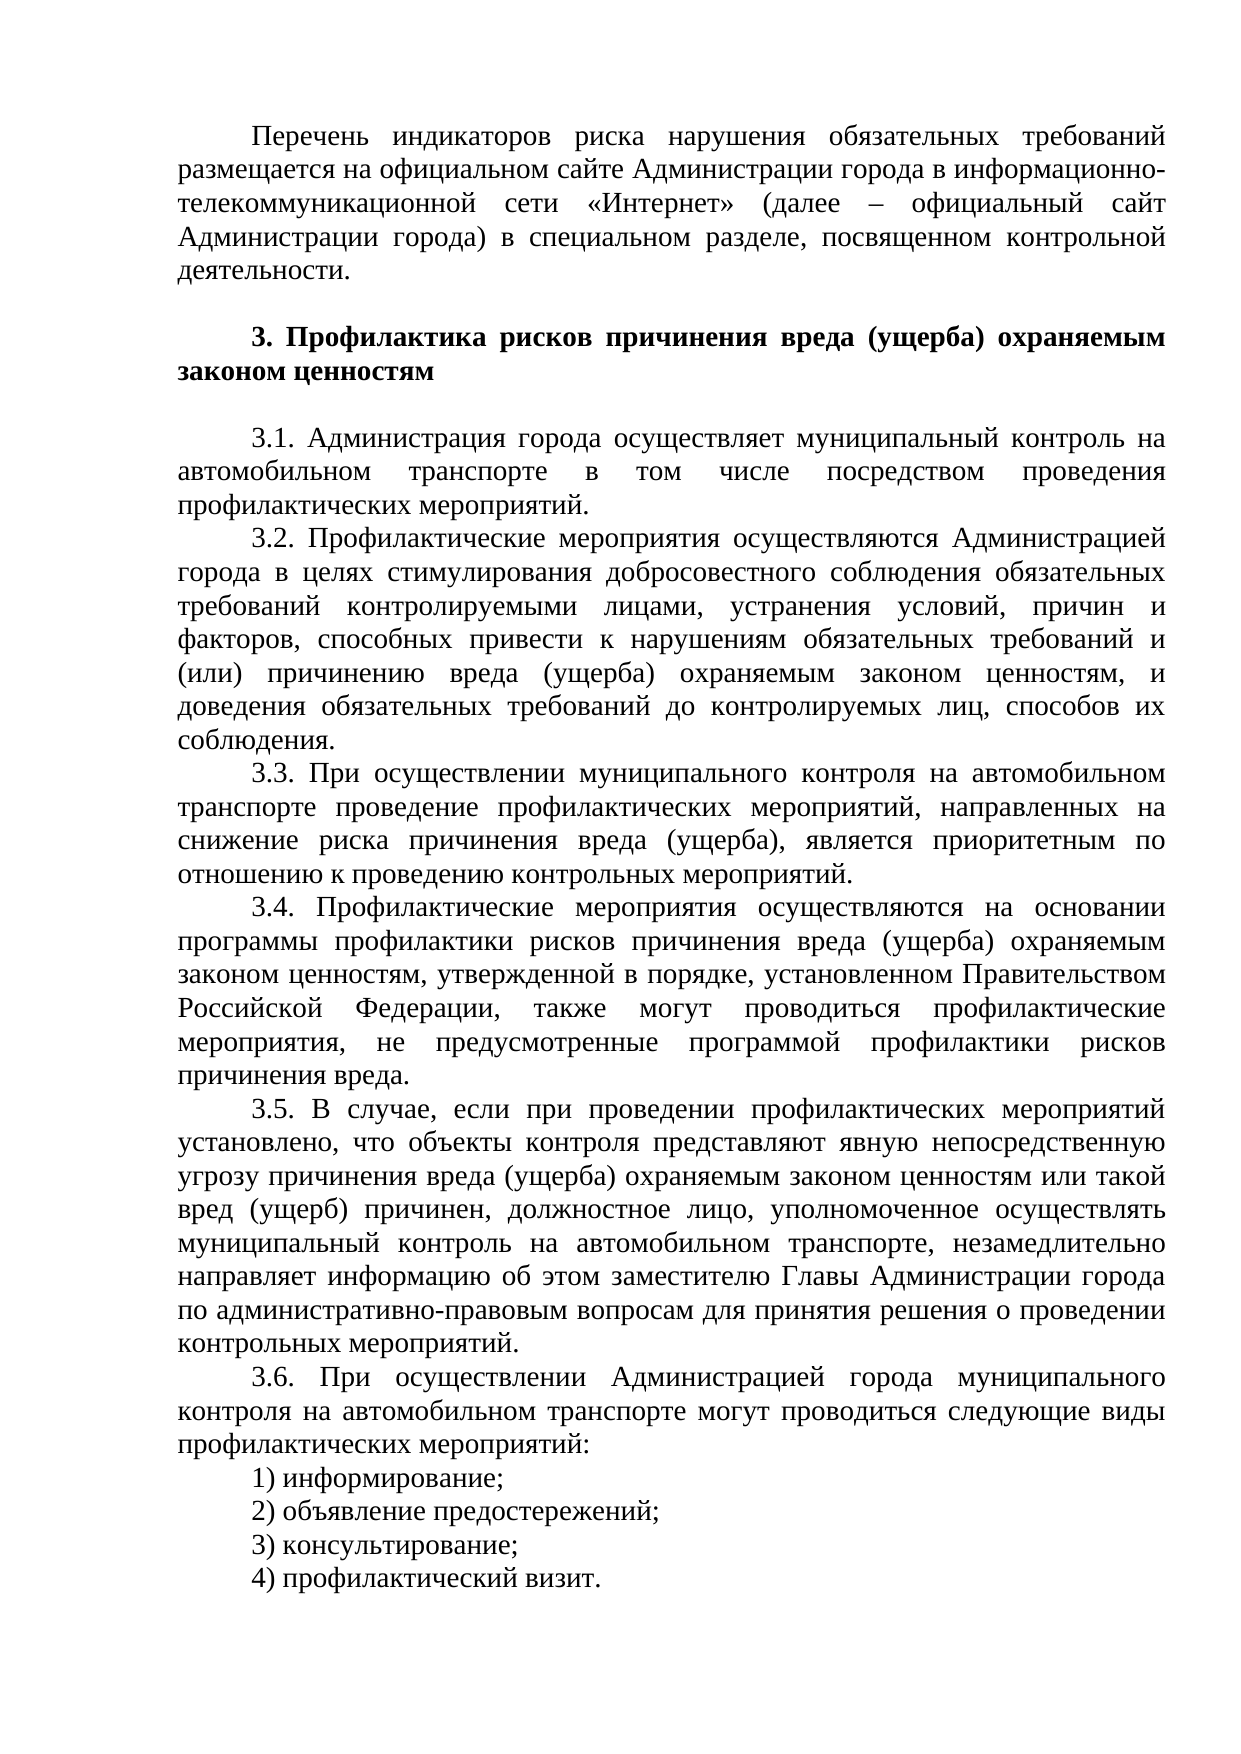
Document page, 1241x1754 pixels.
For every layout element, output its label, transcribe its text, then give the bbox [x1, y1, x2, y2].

text 3. Профилактика рисков причинения вреда (ущерба) охраняемым законом ценностям [177, 319, 1167, 386]
text 3.2. Профилактические мероприятия осуществляются Администрацией города в целях стимулирования добросовестного соблюдения обязательных требований контролируемыми лицами, устранения условий, причин и факторов, способных привести к нарушениям обязательных требований и (или) причинению вреда (ущерба) охраняемым законом ценностям, и доведения обязательных требований до контролируемых лиц, способов их соблюдения. [177, 521, 1167, 755]
text 3.6. При осуществлении Администрацией города муниципального контроля на автомобильном транспорте могут проводиться следующие виды профилактических мероприятий: [177, 1359, 1167, 1460]
text 3.1. Администрация города осуществляет муниципальный контроль на автомобильном транспорте в том числе посредством проведения профилактических мероприятий. [177, 420, 1167, 521]
text 3.3. При осуществлении муниципального контроля на автомобильном транспорте проведение профилактических мероприятий, направленных на снижение риска причинения вреда (ущерба), является приоритетным по отношению к проведению контрольных мероприятий. [177, 755, 1167, 889]
text 3) консультирование; [177, 1527, 1167, 1560]
text 3.4. Профилактические мероприятия осуществляются на основании программы профилактики рисков причинения вреда (ущерба) охраняемым законом ценностям, утвержденной в порядке, установленном Правительством Российской Федерации, также могут проводиться профилактические мероприятия, не предусмотренные программой профилактики рисков причинения вреда. [177, 889, 1167, 1091]
text 1) информирование; [177, 1460, 1167, 1493]
text 3.5. В случае, если при проведении профилактических мероприятий установлено, что объекты контроля представляют явную непосредственную угрозу причинения вреда (ущерба) охраняемым законом ценностям или такой вред (ущерб) причинен, должностное лицо, уполномоченное осуществлять муниципальный контроль на автомобильном транспорте, незамедлительно направляет информацию об этом заместителю Главы Администрации города по административно-правовым вопросам для принятия решения о проведении контрольных мероприятий. [177, 1091, 1167, 1359]
text Перечень индикаторов риска нарушения обязательных требований размещается на официальном сайте Администрации города в информационно-телекоммуникационной сети «Интернет» (далее – официальный сайт Администрации города) в специальном разделе, посвященном контрольной деятельности. [177, 118, 1167, 286]
text 2) объявление предостережений; [177, 1493, 1167, 1527]
text 4) профилактический визит. [177, 1560, 1167, 1594]
